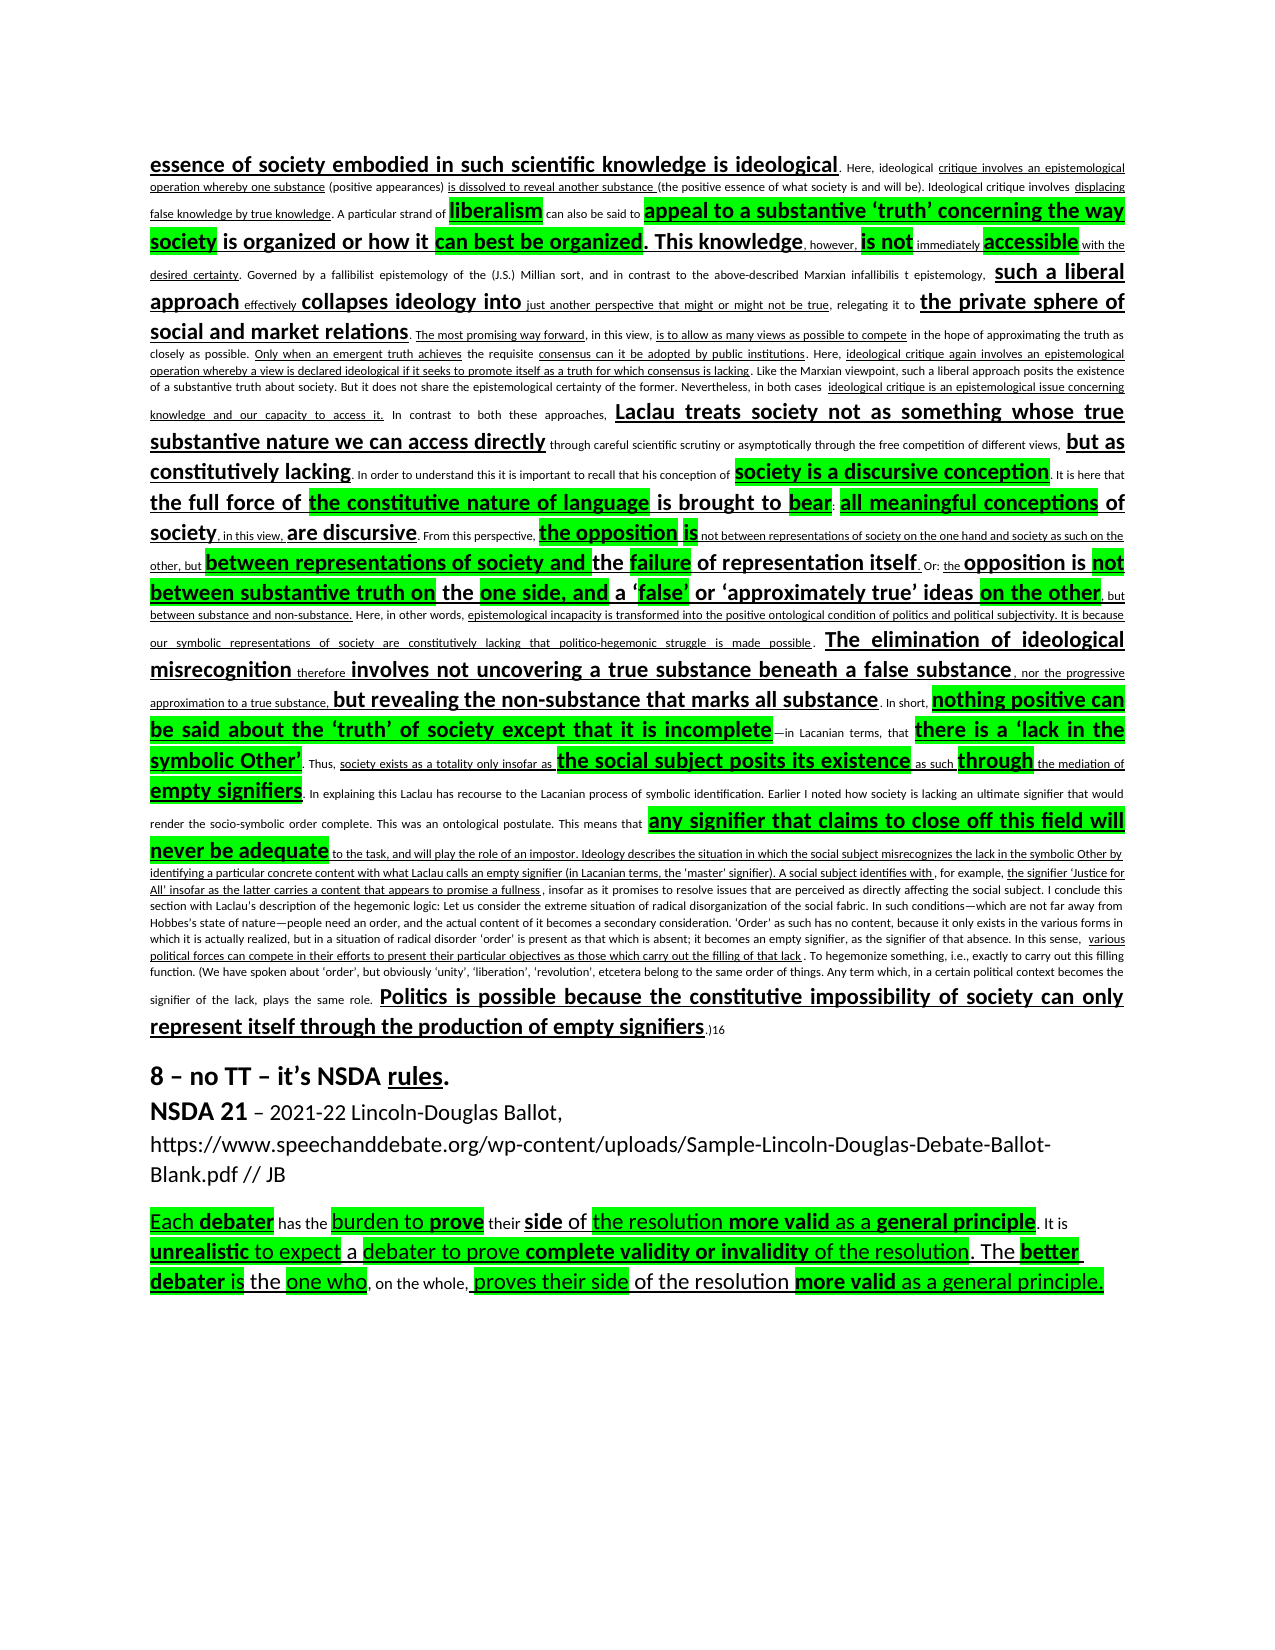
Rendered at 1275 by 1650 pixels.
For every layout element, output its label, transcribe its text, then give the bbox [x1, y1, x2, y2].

subtitle 8 – no TT – it’s NSDA rules. [150, 1059, 1125, 1092]
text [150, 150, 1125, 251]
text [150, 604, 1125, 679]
text NSDA 21 – 2021-22 Lincoln-Douglas Ballot, https://www.speechanddebate.org/wp-content/uploads/Sample-Lincoln-Douglas-Debate-Ballot-Blank.pdf // JB [150, 1094, 1125, 1188]
text Each debater has the burden to prove their side of the resolution more valid as a general principle. It is unrealistic to expect a debater to prove complete validity or invalidity of the resolution. The better debater is the one who, on the whole, proves their side of the resolution more valid as a general principle. [150, 1207, 1125, 1295]
